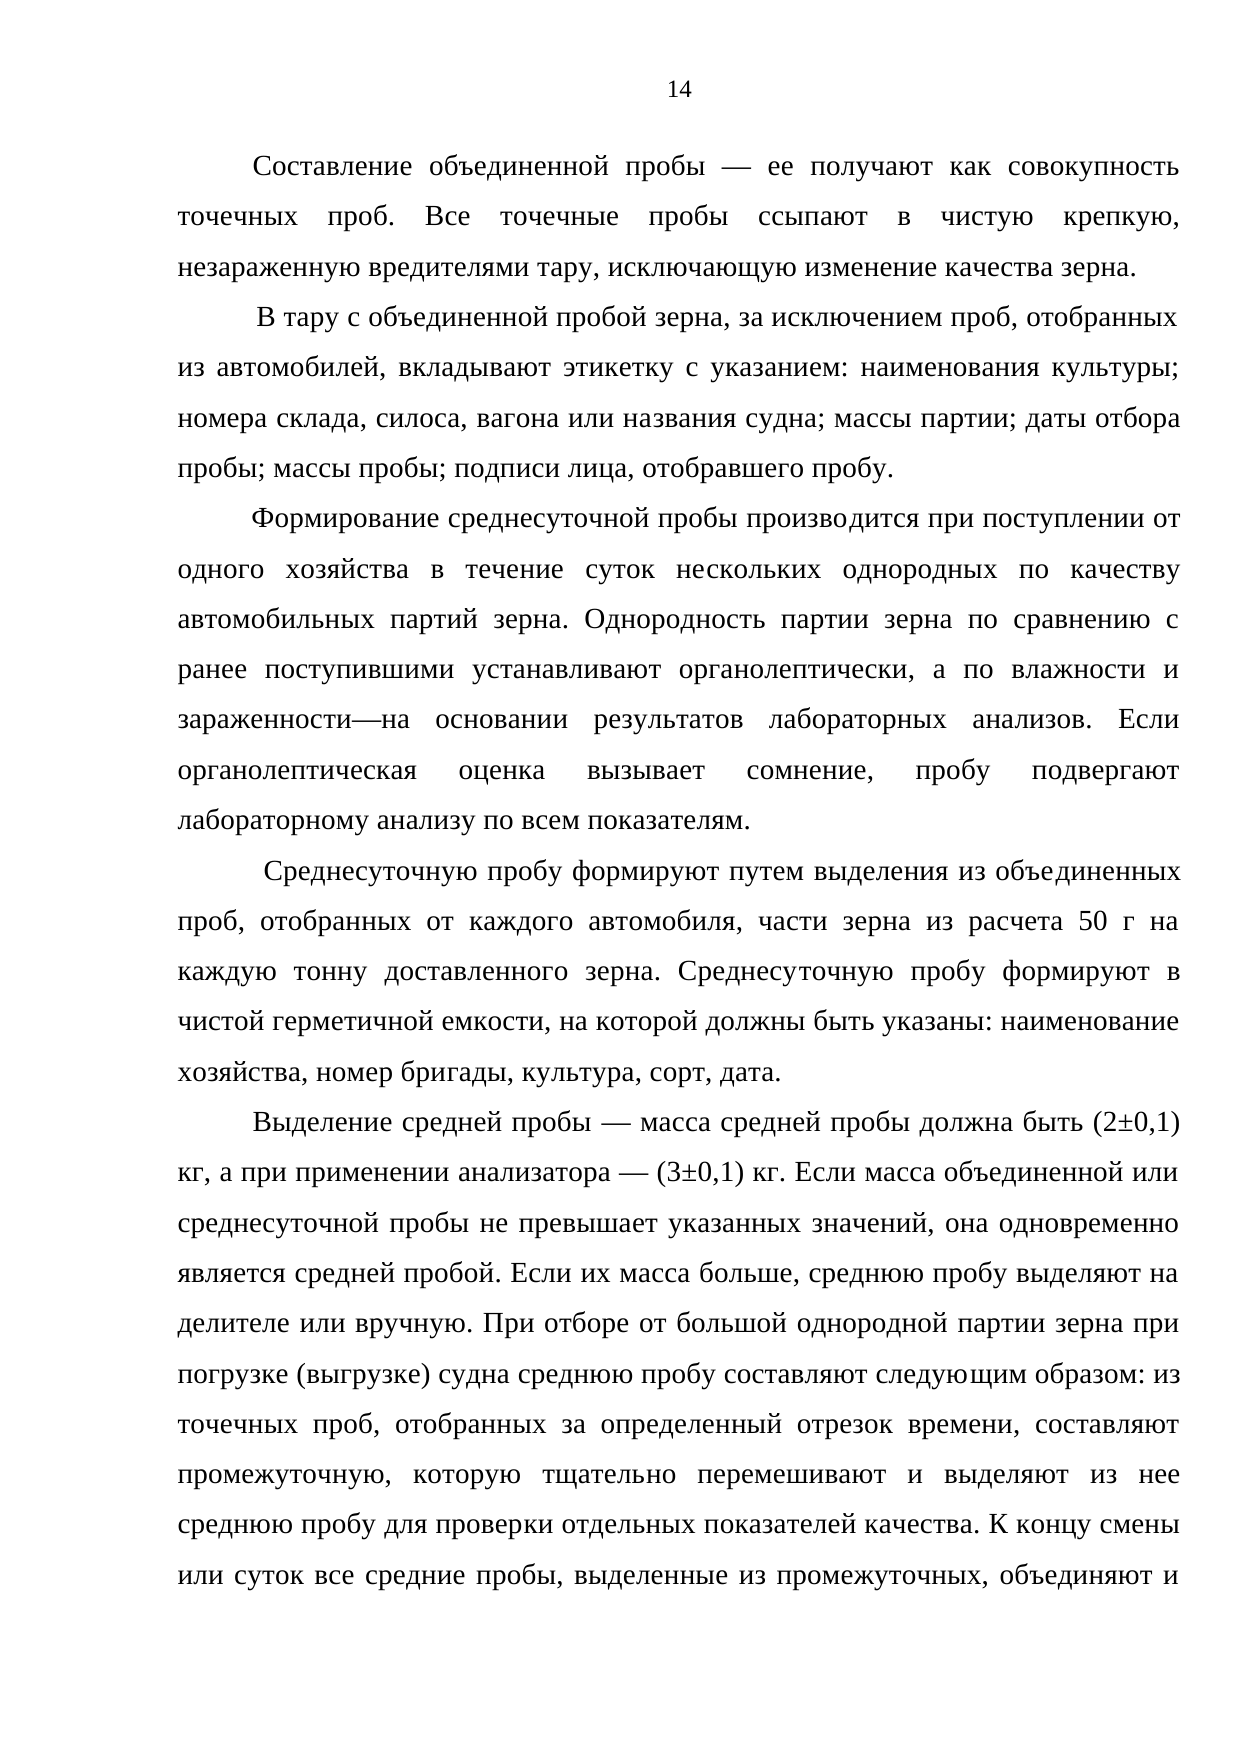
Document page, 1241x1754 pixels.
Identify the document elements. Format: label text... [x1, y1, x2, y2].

text Среднесуточную пробу формируют путем выделения из объединенных проб, отобранных от каждого автомобиля, части зерна из расчета на каждую тонну доставленного зерна. Среднесуточную пробу формируют в чистой герметичной емкости, на которой должны быть указаны: наименование хозяйства, номер бригады, культура, сорт, дата. [177, 853, 1181, 1087]
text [177, 1104, 1181, 1591]
text Формирование среднесуточной пробы производится при поступлении от одного хозяйства в течение суток нескольких однородных по качеству автомобильных партий зерна. Однородность партии зерна по сравнению с ранее поступившими устанавливают органолептически, а по влажности и зараженности—на основании результатов лабораторных анализов. Если органолептическая оценка вызывает сомнение, пробу подвергают лабораторному анализу по всем показателям. [177, 500, 1181, 836]
text В тару с объединенной пробой зерна, за исключением проб, отобранных из автомобилей, вкладывают этикетку с указанием: наименования культуры; номера склада, силоса, вагона или названия судна; массы партии; даты отбора пробы; массы пробы; подписи лица, отобравшего пробу. [177, 299, 1181, 484]
text Составление объединенной пробы — ее получают как совокупность точечных проб. Все точечные пробы ссыпают в чистую крепкую, незараженную вредителями тару, исключающую изменение качества зерна. [177, 118, 1181, 282]
